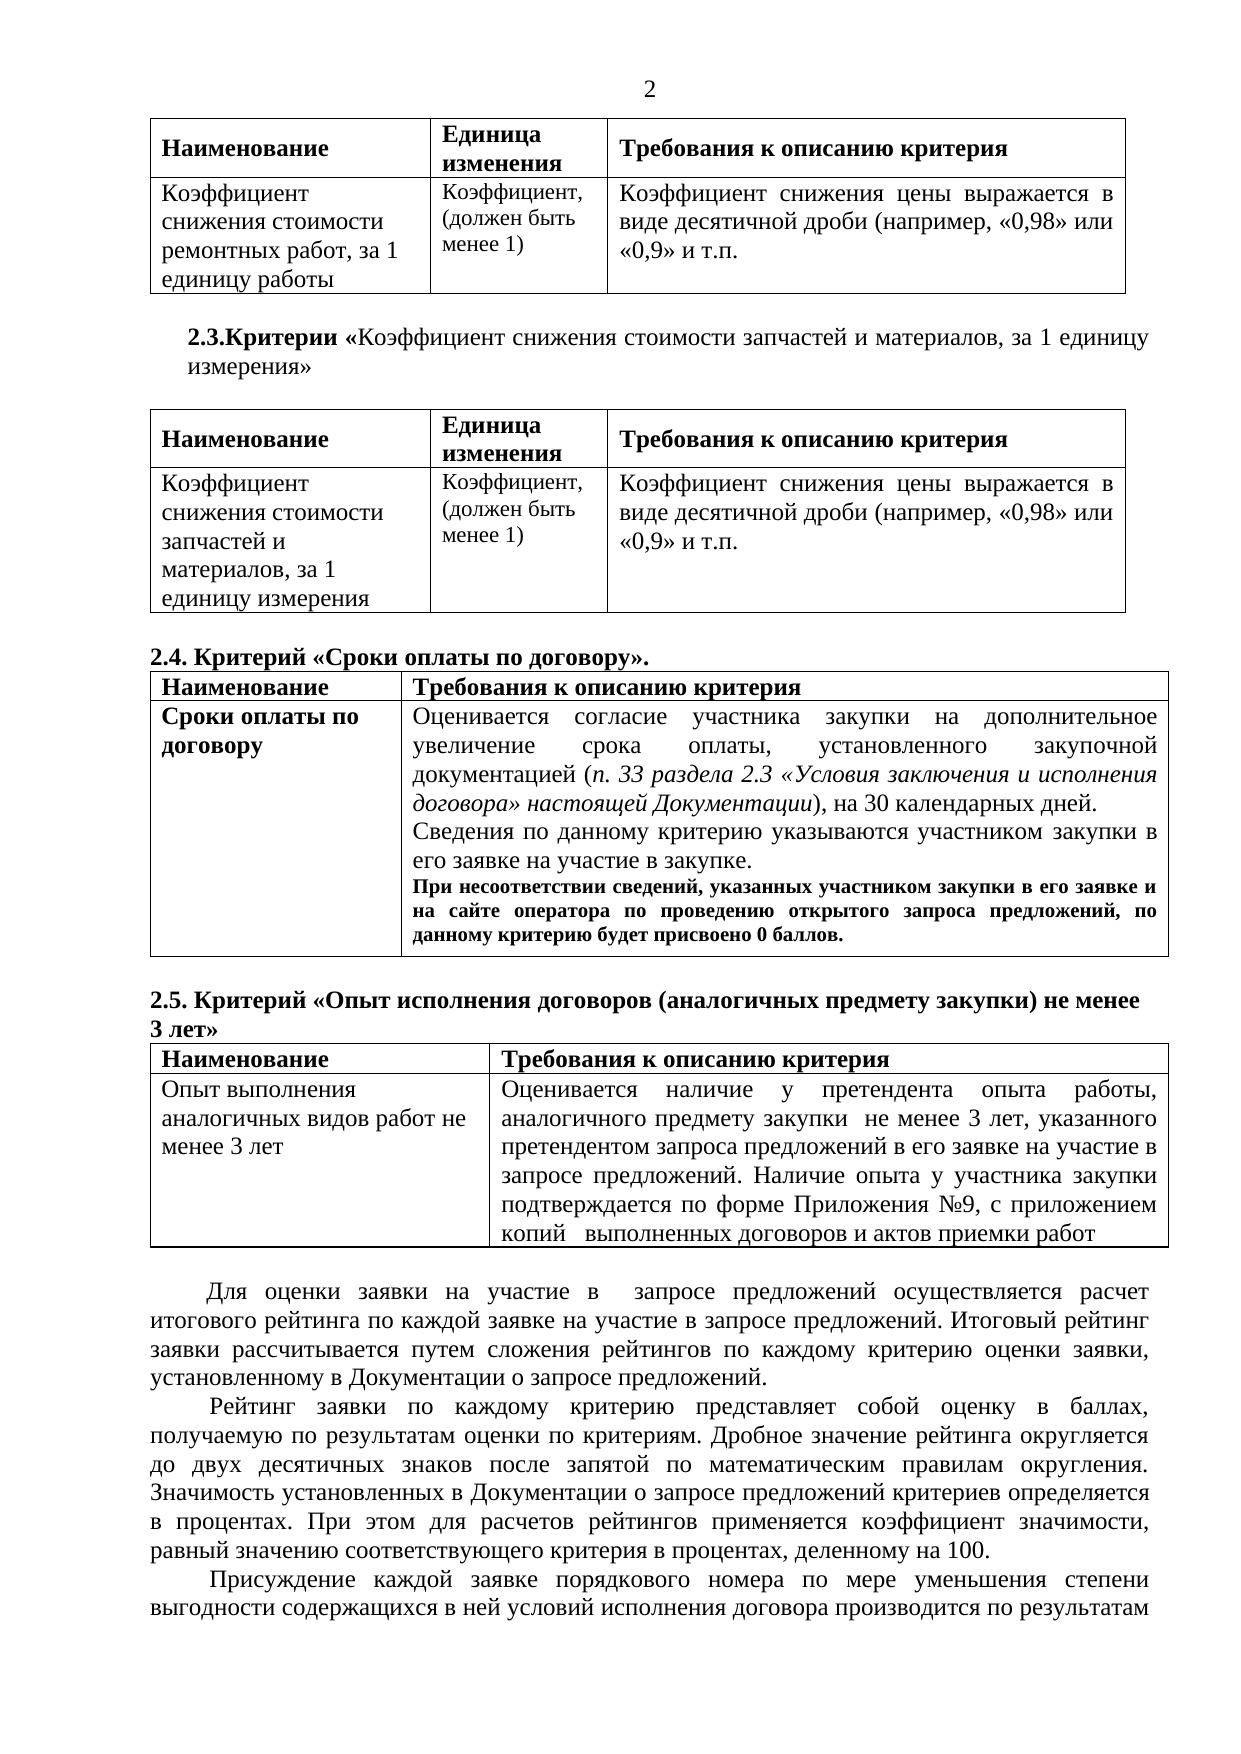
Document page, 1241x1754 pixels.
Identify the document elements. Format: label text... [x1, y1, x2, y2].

table_header Наименование [151, 672, 401, 700]
table_cell Коэффициент снижения цены выражается в виде десятичной дроби (например, «0,98» или «0,9» и т.п. [608, 178, 1125, 293]
table_header Требования к описанию критерия [490, 1044, 1168, 1073]
table_cell Коэффициент, (должен быть менее 1) [431, 178, 607, 293]
table_header Единица изменения [431, 410, 607, 467]
table_header Требования к описанию критерия [402, 672, 1168, 700]
text 2.3.Критерии «Коэффициент снижения стоимости запчастей и материалов, за 1 единицу измерения» [187, 322, 1150, 380]
table_header Единица изменения [431, 119, 607, 177]
table_cell Сроки оплаты по договору [151, 701, 401, 956]
table_header Требования к описанию критерия [608, 119, 1125, 177]
subtitle Для оценки заявки на участие в запросе предложений осуществляется расчет итогового рейтинга по каждой заявке на участие в запросе предложений. Итоговый рейтинг заявки рассчитывается путем сложения рейтингов по каждому критерию оценки заявки, установленному в Документации о запросе предложений. [150, 1276, 1150, 1391]
table_cell Коэффициент снижения стоимости ремонтных работ, за 1 единицу работы [151, 178, 430, 293]
table_header Наименование [151, 119, 430, 177]
table_cell Коэффициент снижения цены выражается в виде десятичной дроби (например, «0,98» или «0,9» и т.п. [608, 468, 1125, 612]
table_cell Опыт выполнения аналогичных видов работ не менее 3 лет [151, 1074, 489, 1246]
table_cell Оценивается наличие у претендента опыта работы, аналогичного предмету закупки не менее 3 лет, указанного претендентом запроса предложений в его заявке на участие в запросе предложений. Наличие опыта у участника закупки подтверждается по форме Приложения №9, с приложением копий выполненных договоров и актов приемки работ [490, 1074, 1168, 1246]
text Рейтинг заявки по каждому критерию представляет собой оценку в баллах, получаемую по результатам оценки по критериям. Дробное значение рейтинга округляется до двух десятичных знаков после запятой по математическим правилам округления. Значимость установленных в Документации о запросе предложений критериев определяется в процентах. При этом для расчетов рейтингов применяется коэффициент значимости, равный значению соответствующего критерия в процентах, деленному на 100. [150, 1391, 1150, 1564]
table_header Требования к описанию критерия [608, 410, 1125, 467]
table_header Наименование [151, 1044, 489, 1073]
table_header Наименование [151, 410, 430, 467]
table_cell Коэффициент, (должен быть менее 1) [431, 468, 607, 612]
table_cell Коэффициент снижения стоимости запчастей и материалов, за 1 единицу измерения [151, 468, 430, 612]
table_cell Оценивается согласие участника закупки на дополнительное увеличение срока оплаты, установленного закупочной документацией (п. 33 раздела 2.3 «Условия заключения и исполнения договора» настоящей Документации), на 30 календарных дней. Сведения по данному критерию указываются участником закупки в его заявке на участие в закупке. При несоответствии сведений, указанных участником закупки в его заявке и на сайте оператора по проведению открытого запроса предложений, по данному критерию будет присвоено 0 баллов. [402, 701, 1168, 956]
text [150, 1564, 1150, 1621]
text 2.5. Критерий «Опыт исполнения договоров (аналогичных предмету закупки) не менее 3 лет» [150, 986, 1150, 1043]
text 2.4. Критерий «Сроки оплаты по договору». [150, 642, 1150, 671]
